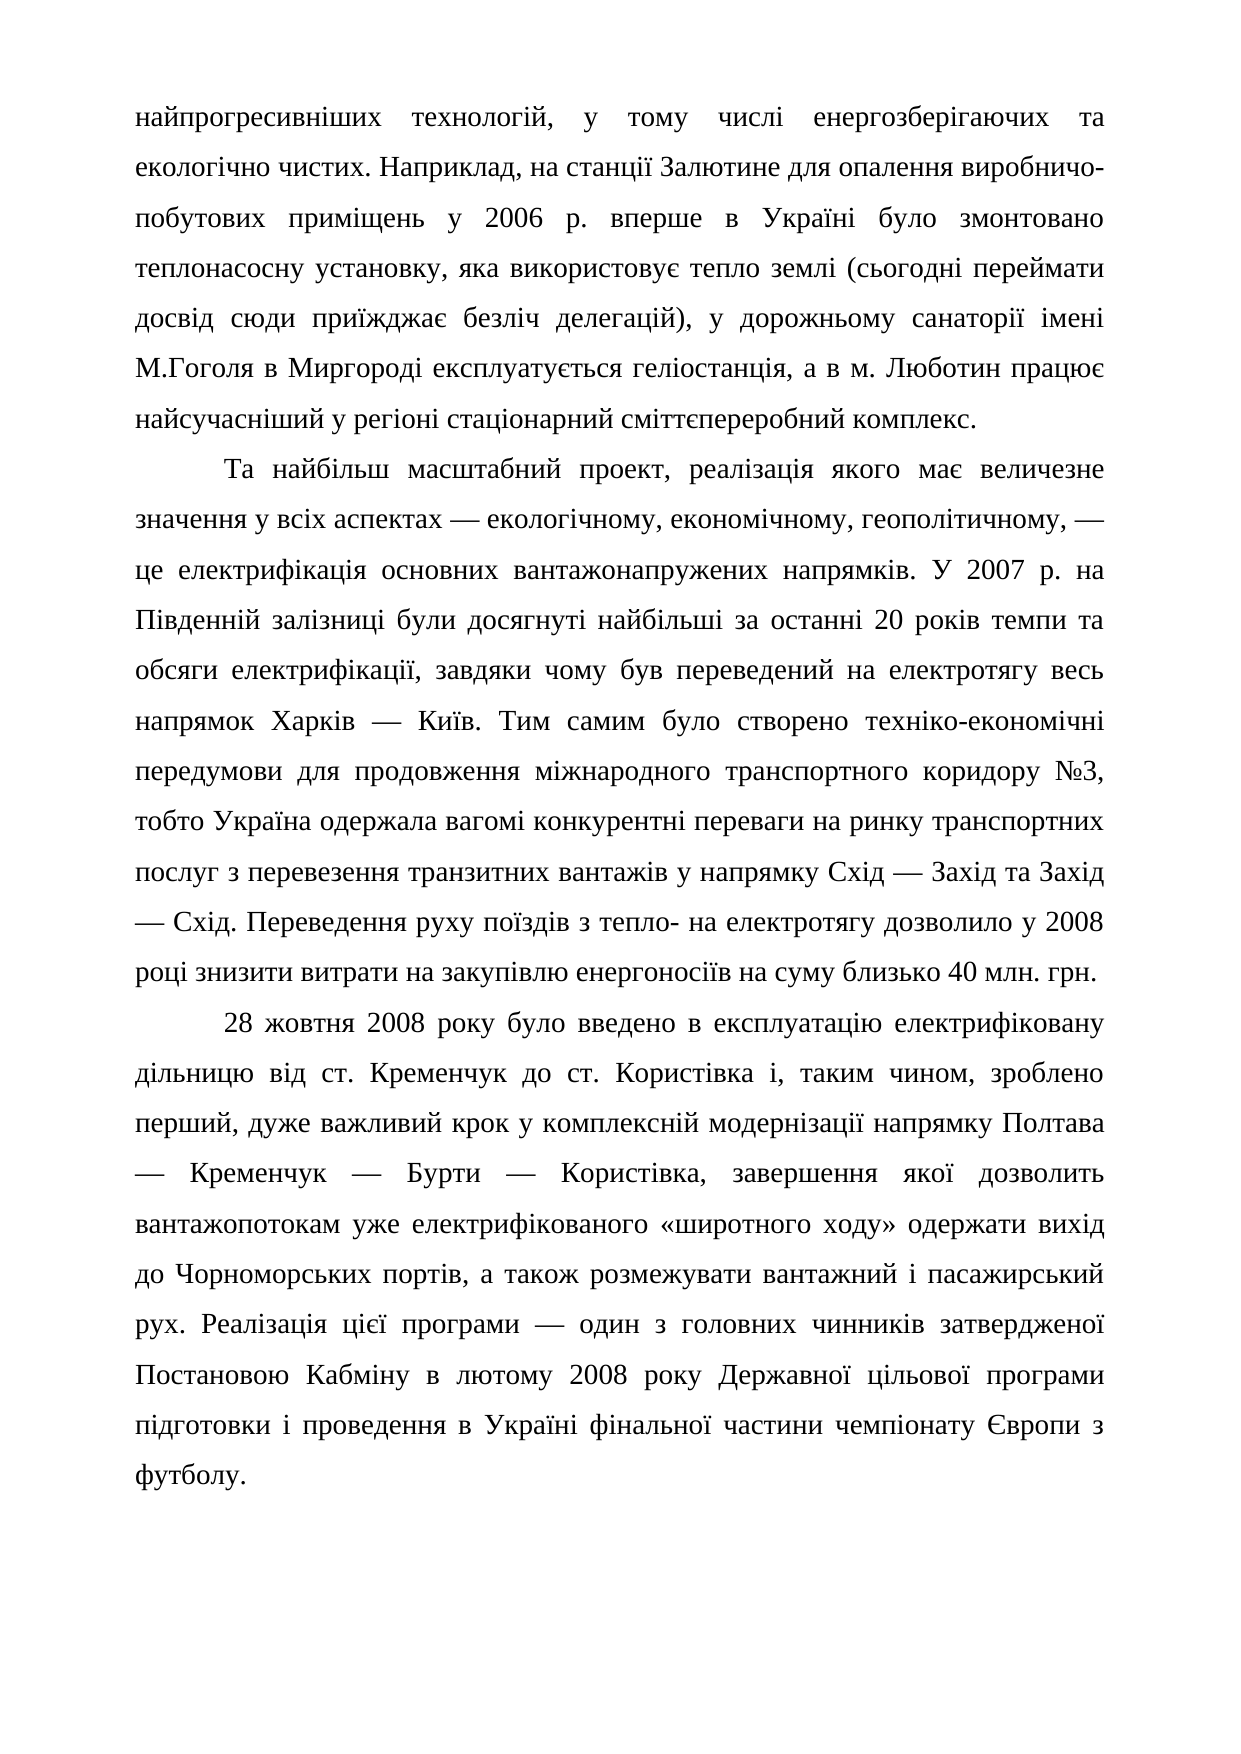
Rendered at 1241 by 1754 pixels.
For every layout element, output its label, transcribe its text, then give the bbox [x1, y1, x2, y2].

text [135, 99, 1105, 434]
text Та найбільш масштабний проект, реалізація якого має величезне значення у всіх аспектах — екологічному, економічному, геополітичному, —це електрифікація основних вантажонапружених напрямків. У 2007 р. на Південній залізниці були досягнуті найбільші за останні 20 років темпи та обсяги електрифікації, завдяки чому був переведений на електротягу весь напрямок Харків — Київ. Тим самим було створено техніко-економічні передумови для продовження міжнародного транспортного коридору №3, тобто Україна одержала вагомі конкурентні переваги на ринку транспортних послуг з перевезення транзитних вантажів у напрямку Схід — Захід та Захід — Схід. Переведення руху поїздів з тепло- на електротягу дозволило у 2008 році знизити витрати на закупівлю енергоносіїв на суму близько 40 млн. грн. [135, 451, 1105, 988]
text 28 жовтня 2008 року було введено в експлуатацію електрифіковану дільницю від ст. Кременчук до ст. Користівка і, таким чином, зроблено перший, дуже важливий крок у комплексній модернізації напрямку Полтава — Кременчук — Бурти — Користівка, завершення якої дозволить вантажопотокам уже електрифікованого «широтного ходу» одержати вихід до Чорноморських портів, а також розмежувати вантажний і пасажирський рух. Реалізація цієї програми — один з головних чинників затвердженої Постановою Кабміну в лютому 2008 року Державної цільової програми підготовки і проведення в Україні фінальної частини чемпіонату Європи з футболу. [135, 1005, 1105, 1491]
